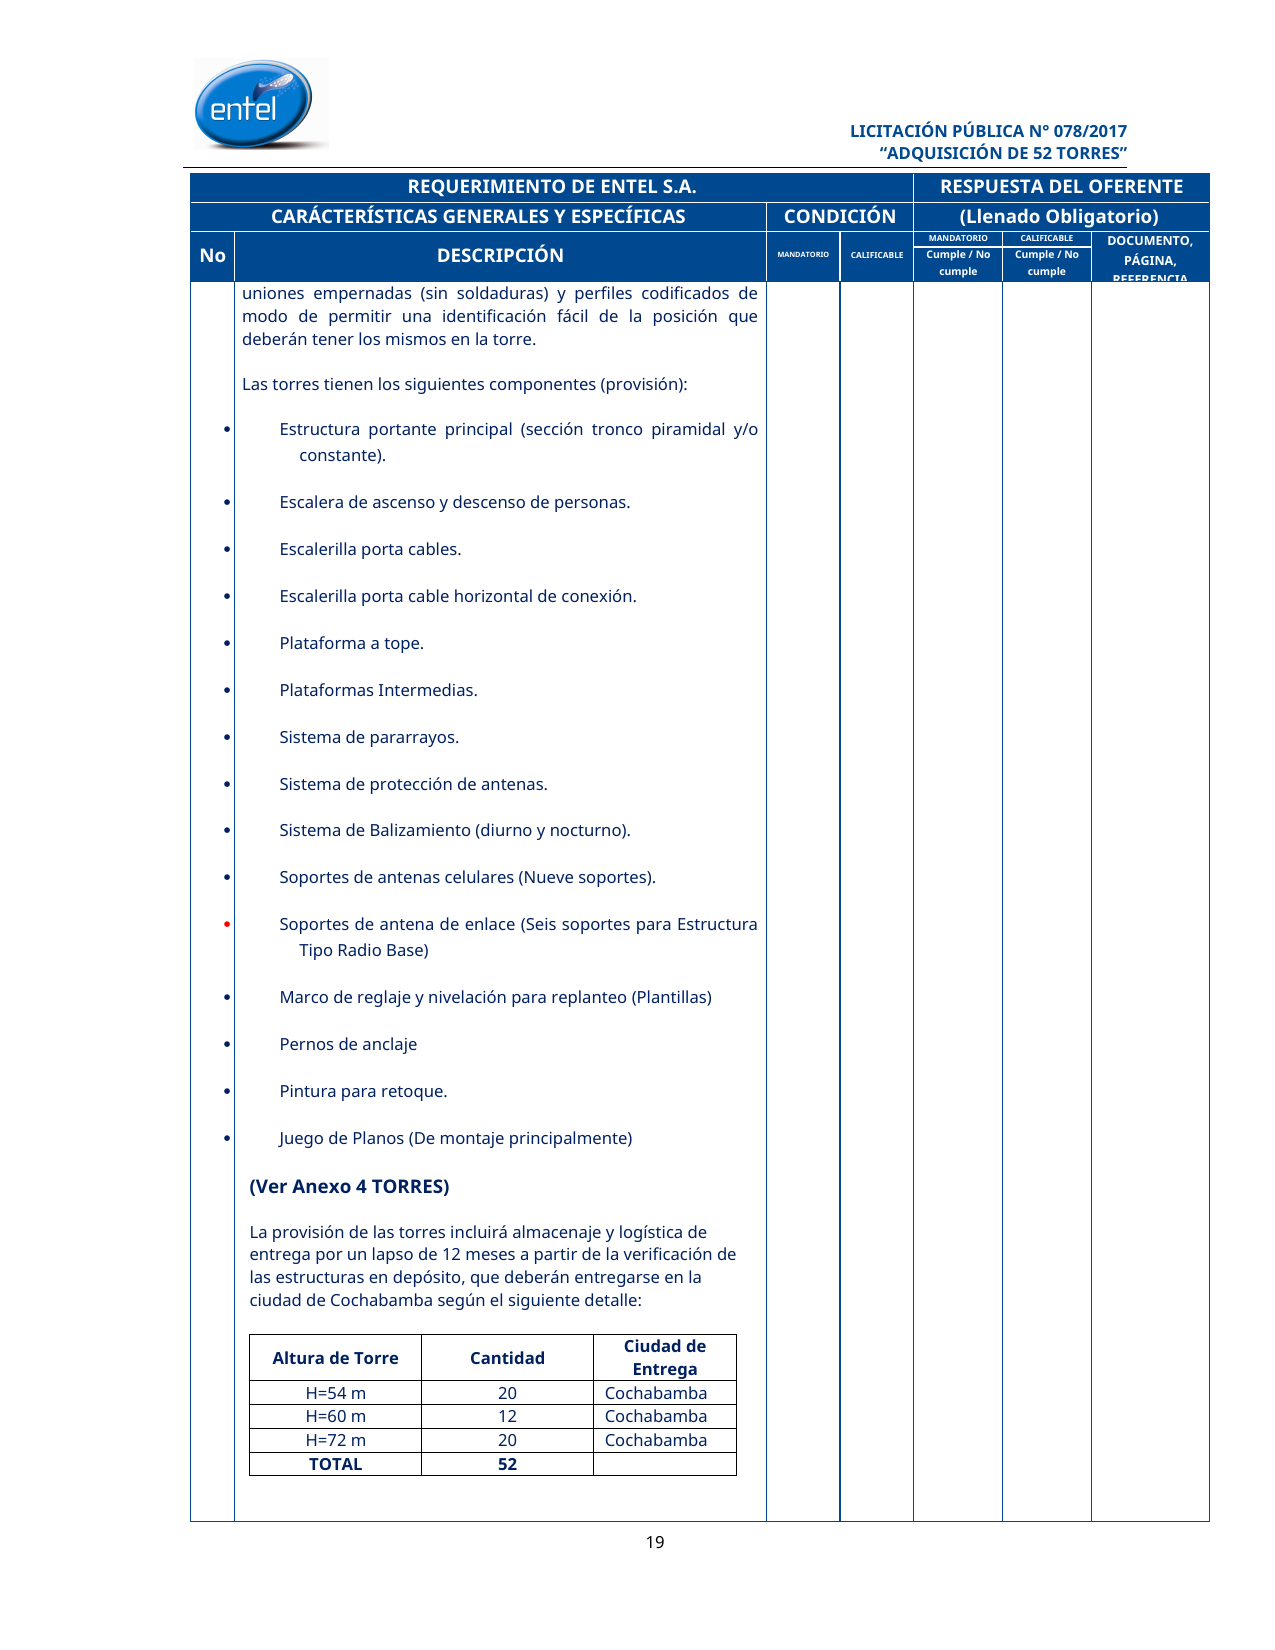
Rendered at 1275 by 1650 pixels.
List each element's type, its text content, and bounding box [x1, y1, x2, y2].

table_cell [1003, 282, 1091, 1521]
table_header RESPUESTA DEL OFERENTE [914, 174, 1209, 202]
table_cell Cumple / No cumple [1003, 248, 1091, 281]
table_cell [767, 282, 839, 1521]
table_cell [1092, 282, 1209, 1521]
table_cell CARÁCTERÍSTICAS GENERALES Y ESPECÍFICAS [191, 203, 766, 231]
picture [194, 58, 330, 150]
table_cell 1 [191, 282, 234, 1521]
table_cell CONDICIÓN [767, 203, 913, 231]
table_cell No [191, 232, 234, 281]
table_cell CALIFICABLE [841, 232, 913, 281]
table_cell MANDATORIO [767, 232, 839, 281]
table_header REQUERIMIENTO DE ENTEL S.A. [191, 174, 913, 202]
table_cell CALIFICABLE [1003, 232, 1091, 246]
table_cell Cumple / No cumple [914, 248, 1002, 281]
table_cell MANDATORIO [914, 232, 1002, 246]
table_cell (Llenado Obligatorio) [914, 203, 1209, 231]
table_cell [841, 282, 913, 1521]
table_cell DESCRIPCIÓN [235, 232, 766, 281]
table_cell [914, 282, 1002, 1521]
table_cell DOCUMENTO, PÁGINA, REFERENCIA [1092, 232, 1209, 281]
